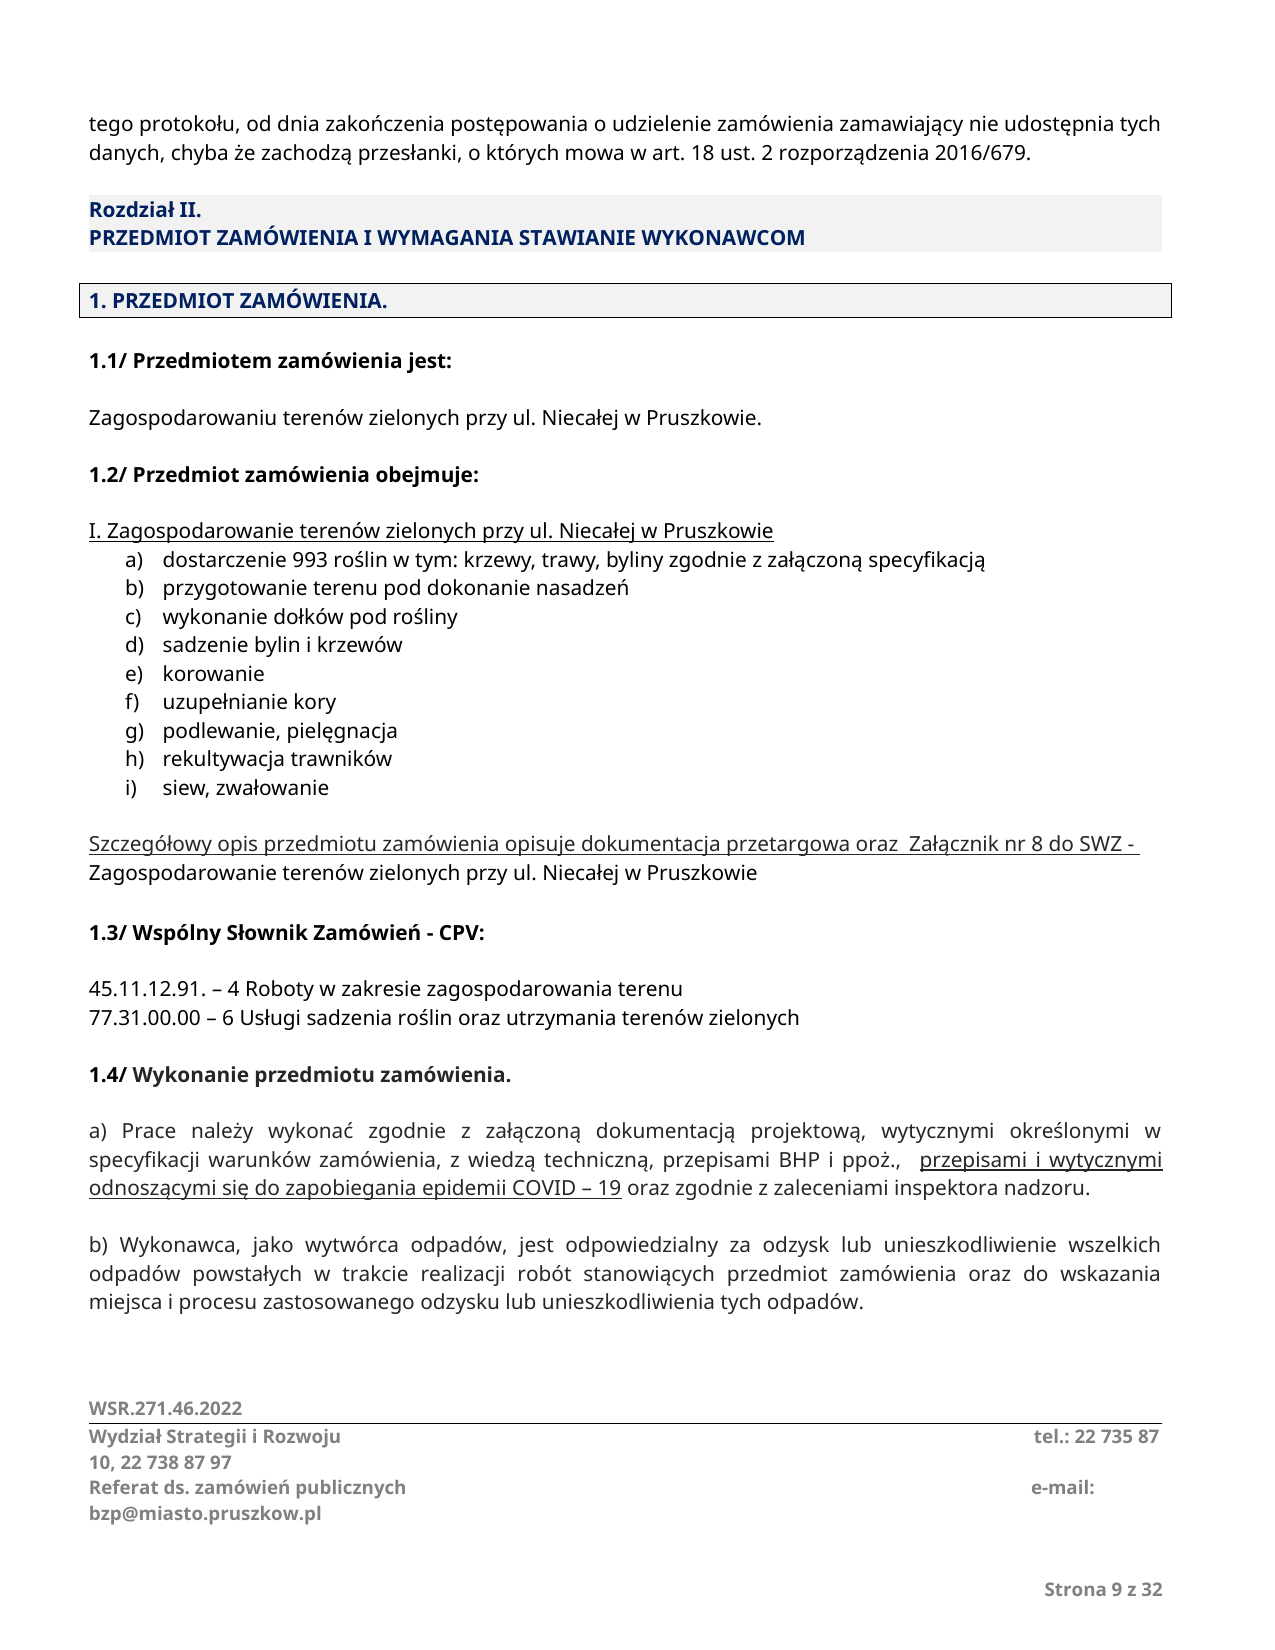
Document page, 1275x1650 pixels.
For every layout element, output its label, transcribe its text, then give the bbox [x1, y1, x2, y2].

text 1. PRZEDMIOT ZAMÓWIENIA. [80, 284, 1171, 317]
text 77.31.00.00 – 6 Usługi sadzenia roślin oraz utrzymania terenów zielonych [89, 1003, 1162, 1031]
text 1.1/ Przedmiotem zamówienia jest: [89, 346, 1162, 374]
list korowanie [125, 659, 1162, 687]
text I. Zagospodarowanie terenów zielonych przy ul. Niecałej w Pruszkowie [89, 517, 1162, 545]
text 1.4/ Wykonanie przedmiotu zamówienia. [89, 1060, 1162, 1088]
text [89, 109, 1162, 166]
text 1.2/ Przedmiot zamówienia obejmuje: [89, 460, 1162, 488]
text PRZEDMIOT ZAMÓWIENIA I WYMAGANIA STAWIANIE WYKONAWCOM [89, 223, 1162, 252]
list wykonanie dołków pod rośliny [125, 602, 1162, 630]
list przygotowanie terenu pod dokonanie nasadzeń [125, 573, 1162, 602]
list podlewanie, pielęgnacja [125, 716, 1162, 744]
text a) Prace należy wykonać zgodnie z załączoną dokumentacją projektową, wytycznymi określonymi w specyfikacji warunków zamówienia, z wiedzą techniczną, przepisami BHP i ppoż., przepisami i wytycznymi odnoszącymi się do zapobiegania epidemii COVID – 19 oraz zgodnie z zaleceniami inspektora nadzoru. [89, 1117, 1162, 1202]
text Rozdział II. [89, 195, 1162, 223]
list rekultywacja trawników [125, 744, 1162, 773]
list sadzenie bylin i krzewów [125, 630, 1162, 659]
text 45.11.12.91. – 4 Roboty w zakresie zagospodarowania terenu [89, 974, 1162, 1003]
list dostarczenie 993 roślin w tym: krzewy, trawy, byliny zgodnie z załączoną specyfikacją [125, 545, 1162, 573]
text Zagospodarowaniu terenów zielonych przy ul. Niecałej w Pruszkowie. [89, 403, 1162, 431]
text 1.3/ Wspólny Słownik Zamówień - CPV: [89, 918, 1162, 946]
list siew, zwałowanie [125, 773, 1162, 801]
text Szczegółowy opis przedmiotu zamówienia opisuje dokumentacja przetargowa oraz Załącznik nr 8 do SWZ - Zagospodarowanie terenów zielonych przy ul. Niecałej w Pruszkowie [89, 829, 1162, 886]
list uzupełnianie kory [125, 687, 1162, 716]
text b) Wykonawca, jako wytwórca odpadów, jest odpowiedzialny za odzysk lub unieszkodliwienie wszelkich odpadów powstałych w trakcie realizacji robót stanowiących przedmiot zamówienia oraz do wskazania miejsca i procesu zastosowanego odzysku lub unieszkodliwienia tych odpadów. [89, 1230, 1162, 1316]
